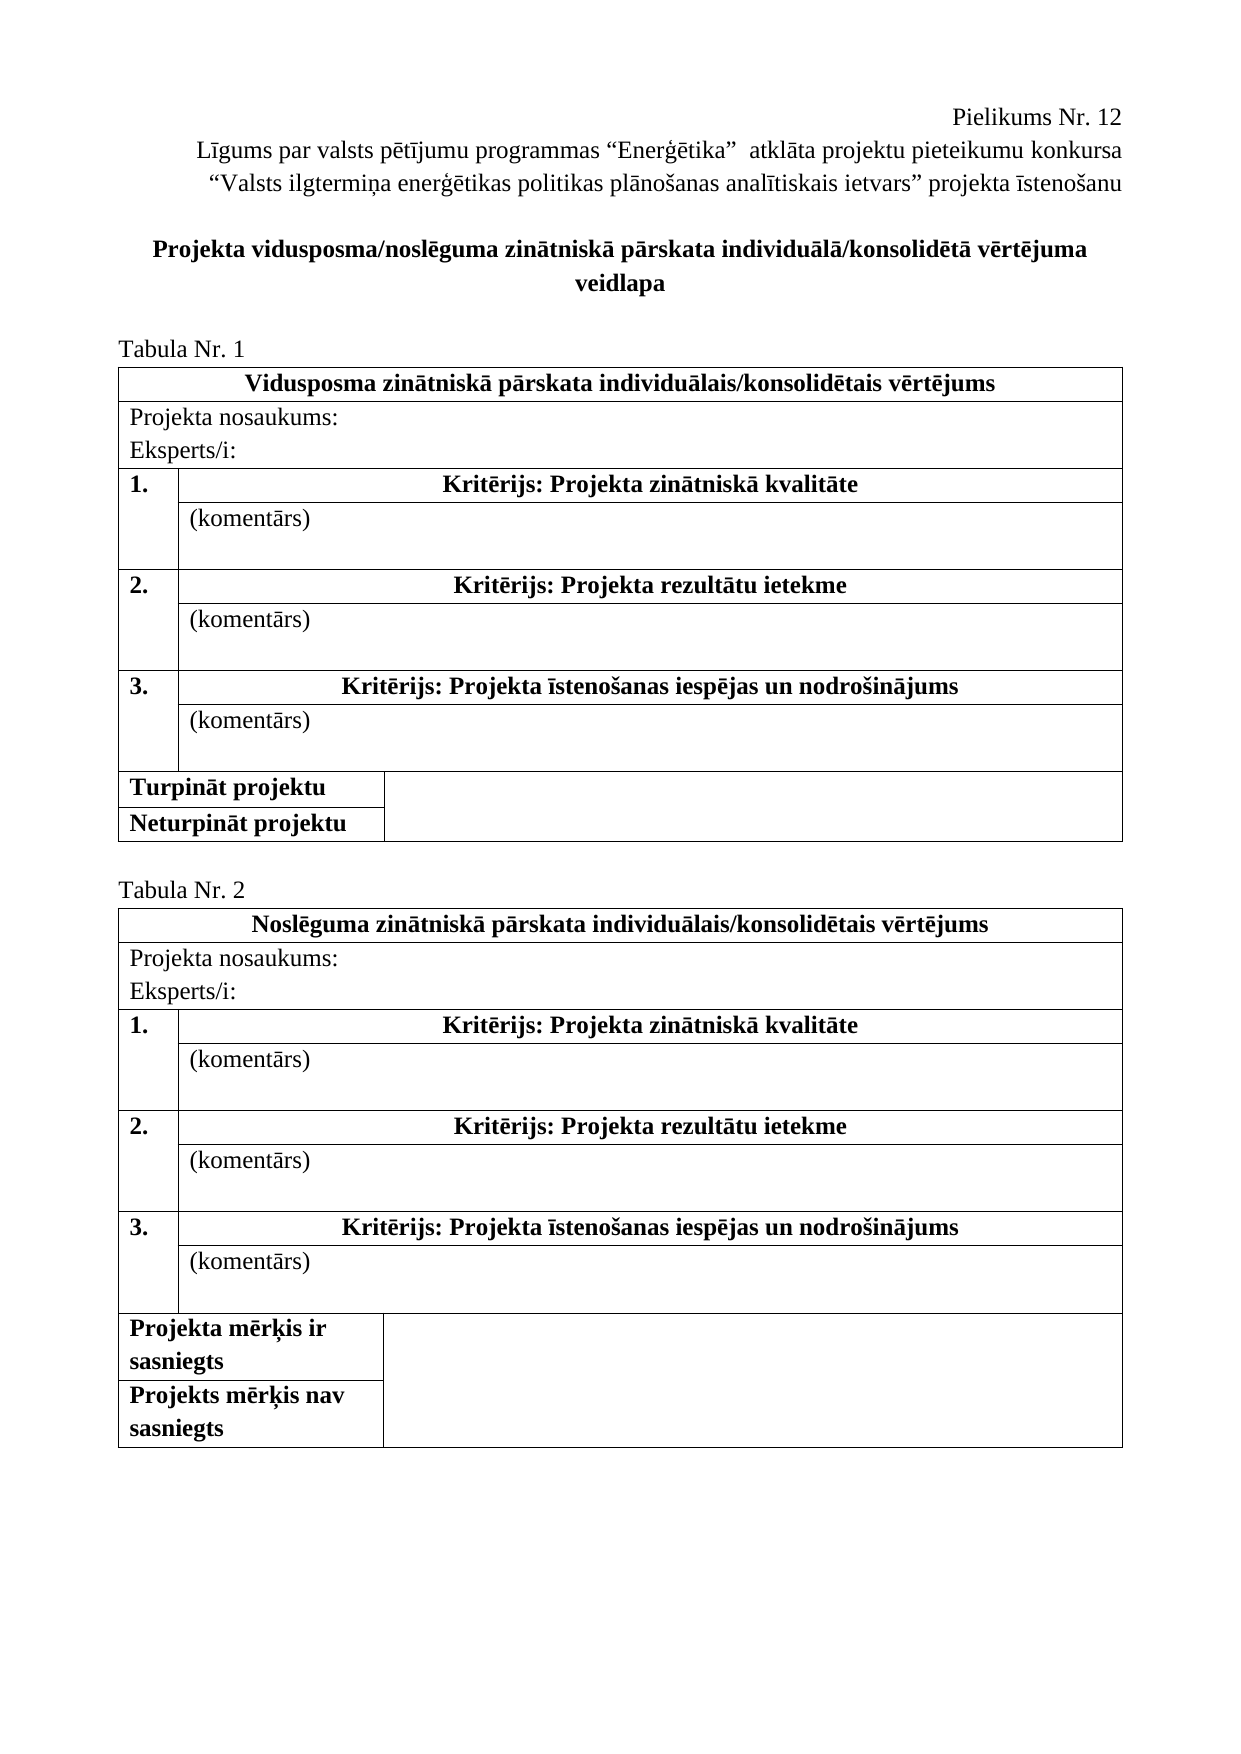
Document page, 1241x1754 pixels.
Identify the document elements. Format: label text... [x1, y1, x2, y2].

table_header Vidusposma zinātniskā pārskata individuālais/konsolidētais vērtējums [119, 368, 1122, 401]
table_cell [385, 772, 1122, 841]
text Līgums par valsts pētījumu programmas “Enerģētika” atklāta projektu pieteikumu konkursa [118, 136, 1122, 164]
table_cell (komentārs) [179, 503, 1122, 569]
text Pielikums Nr. 12 [118, 102, 1122, 131]
table_cell [384, 1314, 1122, 1447]
table_cell Kritērijs: Projekta īstenošanas iespējas un nodrošinājums [179, 1212, 1122, 1245]
table_cell Projekts mērķis nav sasniegts [119, 1381, 383, 1447]
table_cell (komentārs) [179, 1044, 1122, 1110]
table_cell Projekta nosaukums: Eksperts/i: [119, 943, 1122, 1009]
table_cell Kritērijs: Projekta rezultātu ietekme [179, 1111, 1122, 1144]
table_cell Neturpināt projektu [119, 808, 384, 841]
text Tabula Nr. 1 [118, 334, 1122, 362]
table_cell Kritērijs: Projekta rezultātu ietekme [179, 570, 1122, 603]
table_cell 1. [119, 469, 178, 569]
table_header Noslēguma zinātniskā pārskata individuālais/konsolidētais vērtējums [119, 909, 1122, 942]
table_cell (komentārs) [179, 1246, 1122, 1312]
table_cell 2. [119, 570, 178, 670]
table_cell (komentārs) [179, 705, 1122, 771]
table_cell 1. [119, 1010, 178, 1110]
table_cell (komentārs) [179, 604, 1122, 670]
table_cell Kritērijs: Projekta zinātniskā kvalitāte [179, 469, 1122, 502]
table_cell Projekta mērķis ir sasniegts [119, 1314, 383, 1379]
table_cell 3. [119, 671, 178, 771]
table_cell Projekta nosaukums: Eksperts/i: [119, 402, 1122, 468]
table_cell Kritērijs: Projekta īstenošanas iespējas un nodrošinājums [179, 671, 1122, 704]
table_cell 3. [119, 1212, 178, 1312]
text Projekta vidusposma/noslēguma zinātniskā pārskata individuālā/konsolidētā vērtējuma veidlapa [118, 234, 1122, 296]
table_cell (komentārs) [179, 1145, 1122, 1211]
text Tabula Nr. 2 [118, 875, 1122, 903]
text “Valsts ilgtermiņa enerģētikas politikas plānošanas analītiskais ietvars” projekta īstenošanu [118, 168, 1122, 197]
table_cell Kritērijs: Projekta zinātniskā kvalitāte [179, 1010, 1122, 1043]
table_cell 2. [119, 1111, 178, 1211]
table_cell Turpināt projektu [119, 772, 384, 807]
